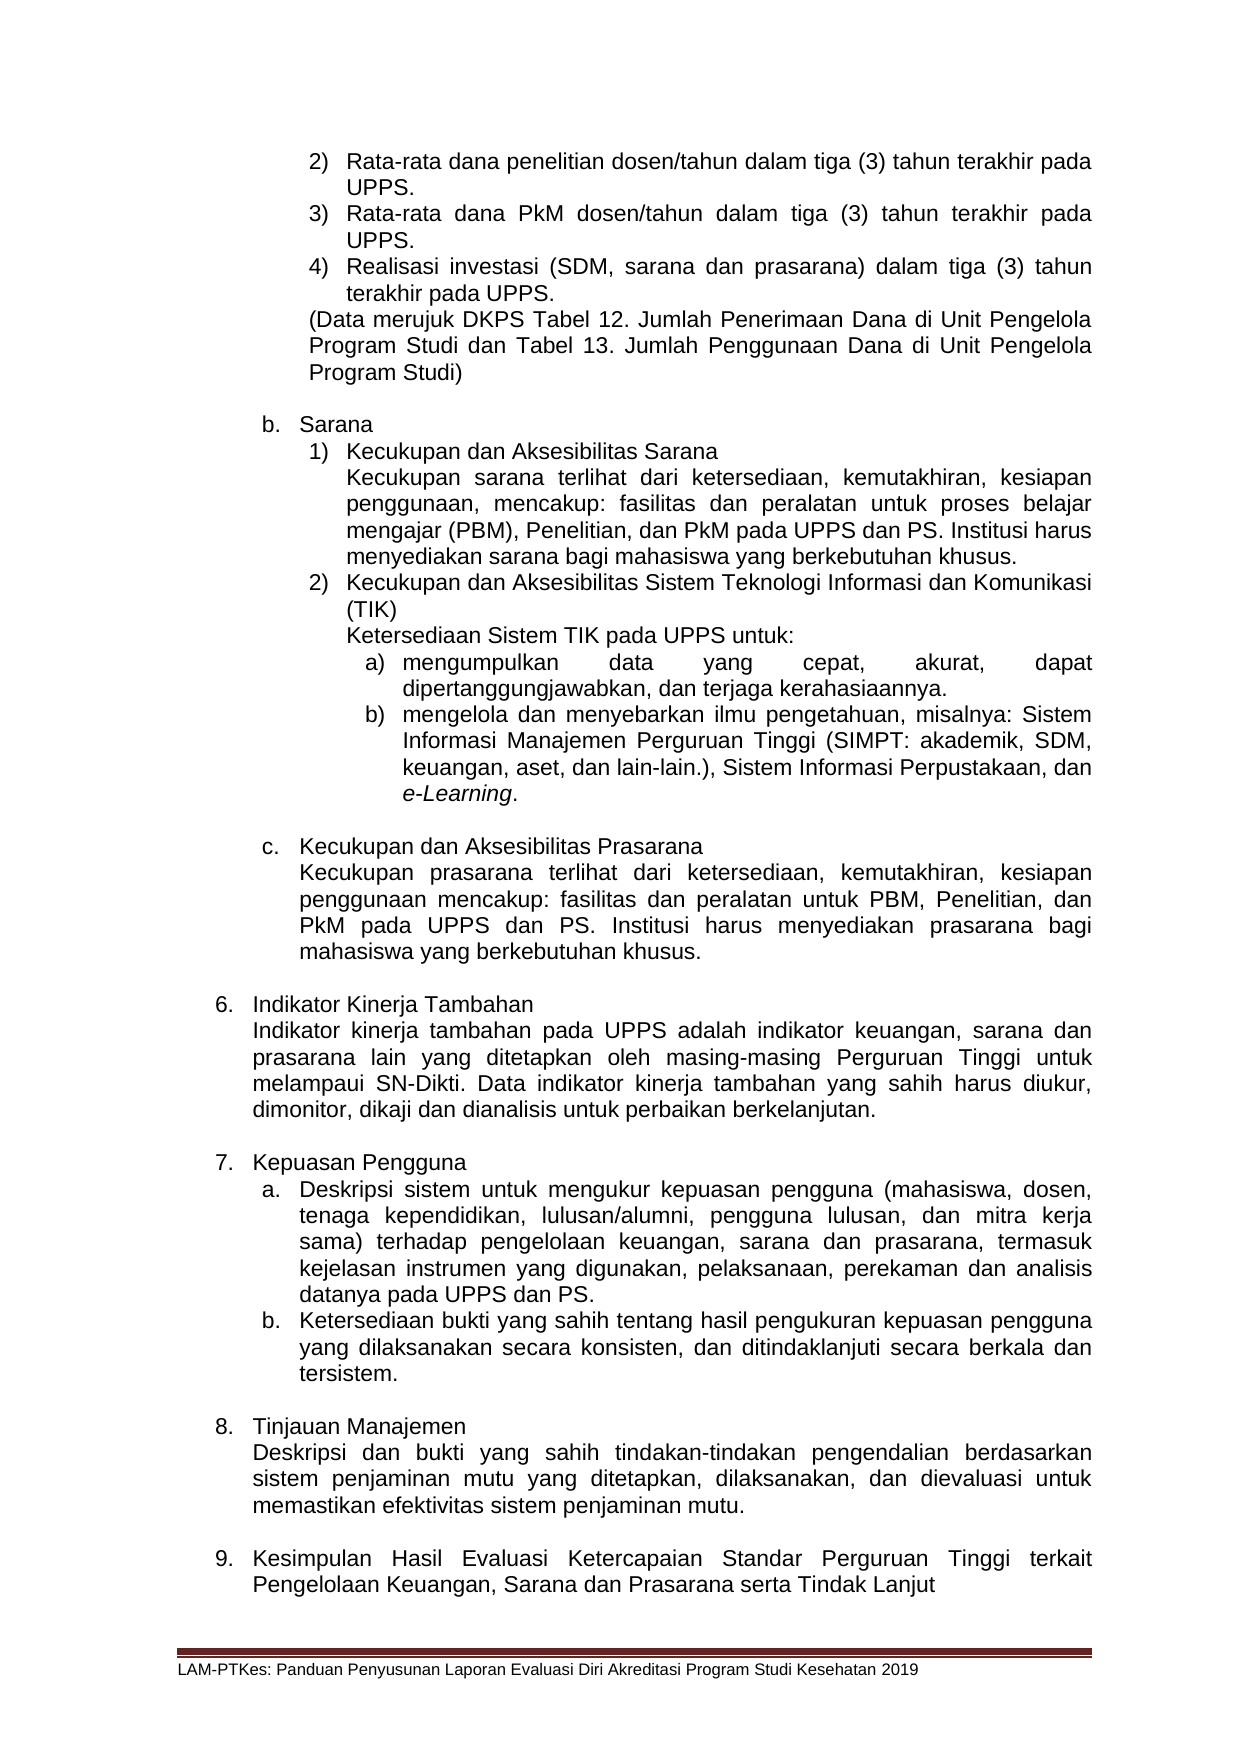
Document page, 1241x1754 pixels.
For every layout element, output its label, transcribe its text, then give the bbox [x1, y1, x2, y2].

list Kesimpulan Hasil Evaluasi Ketercapaian Standar Perguruan Tinggi terkait Pengelolaan Keuangan, Sarana dan Prasarana serta Tindak Lanjut [215, 1544, 1092, 1597]
list Rata-rata dana PkM dosen/tahun dalam tiga (3) tahun terakhir pada UPPS. [308, 200, 1092, 253]
list Deskripsi sistem untuk mengukur kepuasan pengguna (mahasiswa, dosen, tenaga kependidikan, lulusan/alumni, pengguna lulusan, dan mitra kerja sama) terhadap pengelolaan keuangan, sarana dan prasarana, termasuk kejelasan instrumen yang digunakan, pelaksanaan, perekaman dan analisis datanya pada UPPS dan PS. [262, 1176, 1092, 1307]
text Deskripsi dan bukti yang sahih tindakan-tindakan pengendalian berdasarkan sistem penjaminan mutu yang ditetapkan, dilaksanakan, dan dievaluasi untuk memastikan efektivitas sistem penjaminan mutu. [252, 1439, 1092, 1518]
list Sarana [262, 411, 1092, 438]
list Kecukupan dan Aksesibilitas Prasarana [262, 833, 1092, 859]
text Ketersediaan Sistem TIK pada UPPS untuk: [346, 622, 1092, 648]
list Realisasi investasi (SDM, sarana dan prasarana) dalam tiga (3) tahun terakhir pada UPPS. [308, 253, 1092, 306]
list Tinjauan Manajemen [215, 1413, 1092, 1439]
list Ketersediaan bukti yang sahih tentang hasil pengukuran kepuasan pengguna yang dilaksanakan secara konsisten, dan ditindaklanjuti secara berkala dan tersistem. [262, 1307, 1092, 1386]
list Kecukupan dan Aksesibilitas Sarana [308, 438, 1092, 464]
list Rata-rata dana penelitian dosen/tahun dalam tiga (3) tahun terakhir pada UPPS. [308, 148, 1092, 200]
list Indikator Kinerja Tambahan [215, 991, 1092, 1017]
list mengelola dan menyebarkan ilmu pengetahuan, misalnya: Sistem Informasi Manajemen Perguruan Tinggi (SIMPT: akademik, SDM, keuangan, aset, dan lain-lain.), Sistem Informasi Perpustakaan, dan e-Learning. [365, 701, 1092, 807]
list Kepuasan Pengguna [215, 1149, 1092, 1176]
text Kecukupan sarana terlihat dari ketersediaan, kemutakhiran, kesiapan penggunaan, mencakup: fasilitas dan peralatan untuk proses belajar mengajar (PBM), Penelitian, dan PkM pada UPPS dan PS. Institusi harus menyediakan sarana bagi mahasiswa yang berkebutuhan khusus. [346, 464, 1092, 569]
list Kecukupan dan Aksesibilitas Sistem Teknologi Informasi dan Komunikasi (TIK) [308, 569, 1092, 622]
text (Data merujuk DKPS Tabel 12. Jumlah Penerimaan Dana di Unit Pengelola Program Studi dan Tabel 13. Jumlah Penggunaan Dana di Unit Pengelola Program Studi) [308, 306, 1092, 385]
text Kecukupan prasarana terlihat dari ketersediaan, kemutakhiran, kesiapan penggunaan mencakup: fasilitas dan peralatan untuk PBM, Penelitian, dan PkM pada UPPS dan PS. Institusi harus menyediakan prasarana bagi mahasiswa yang berkebutuhan khusus. [299, 859, 1092, 965]
text Indikator kinerja tambahan pada UPPS adalah indikator keuangan, sarana dan prasarana lain yang ditetapkan oleh masing-masing Perguruan Tinggi untuk melampaui SN-Dikti. Data indikator kinerja tambahan yang sahih harus diukur, dimonitor, dikaji dan dianalisis untuk perbaikan berkelanjutan. [252, 1017, 1092, 1123]
list mengumpulkan data yang cepat, akurat, dapat dipertanggungjawabkan, dan terjaga kerahasiaannya. [365, 648, 1092, 701]
